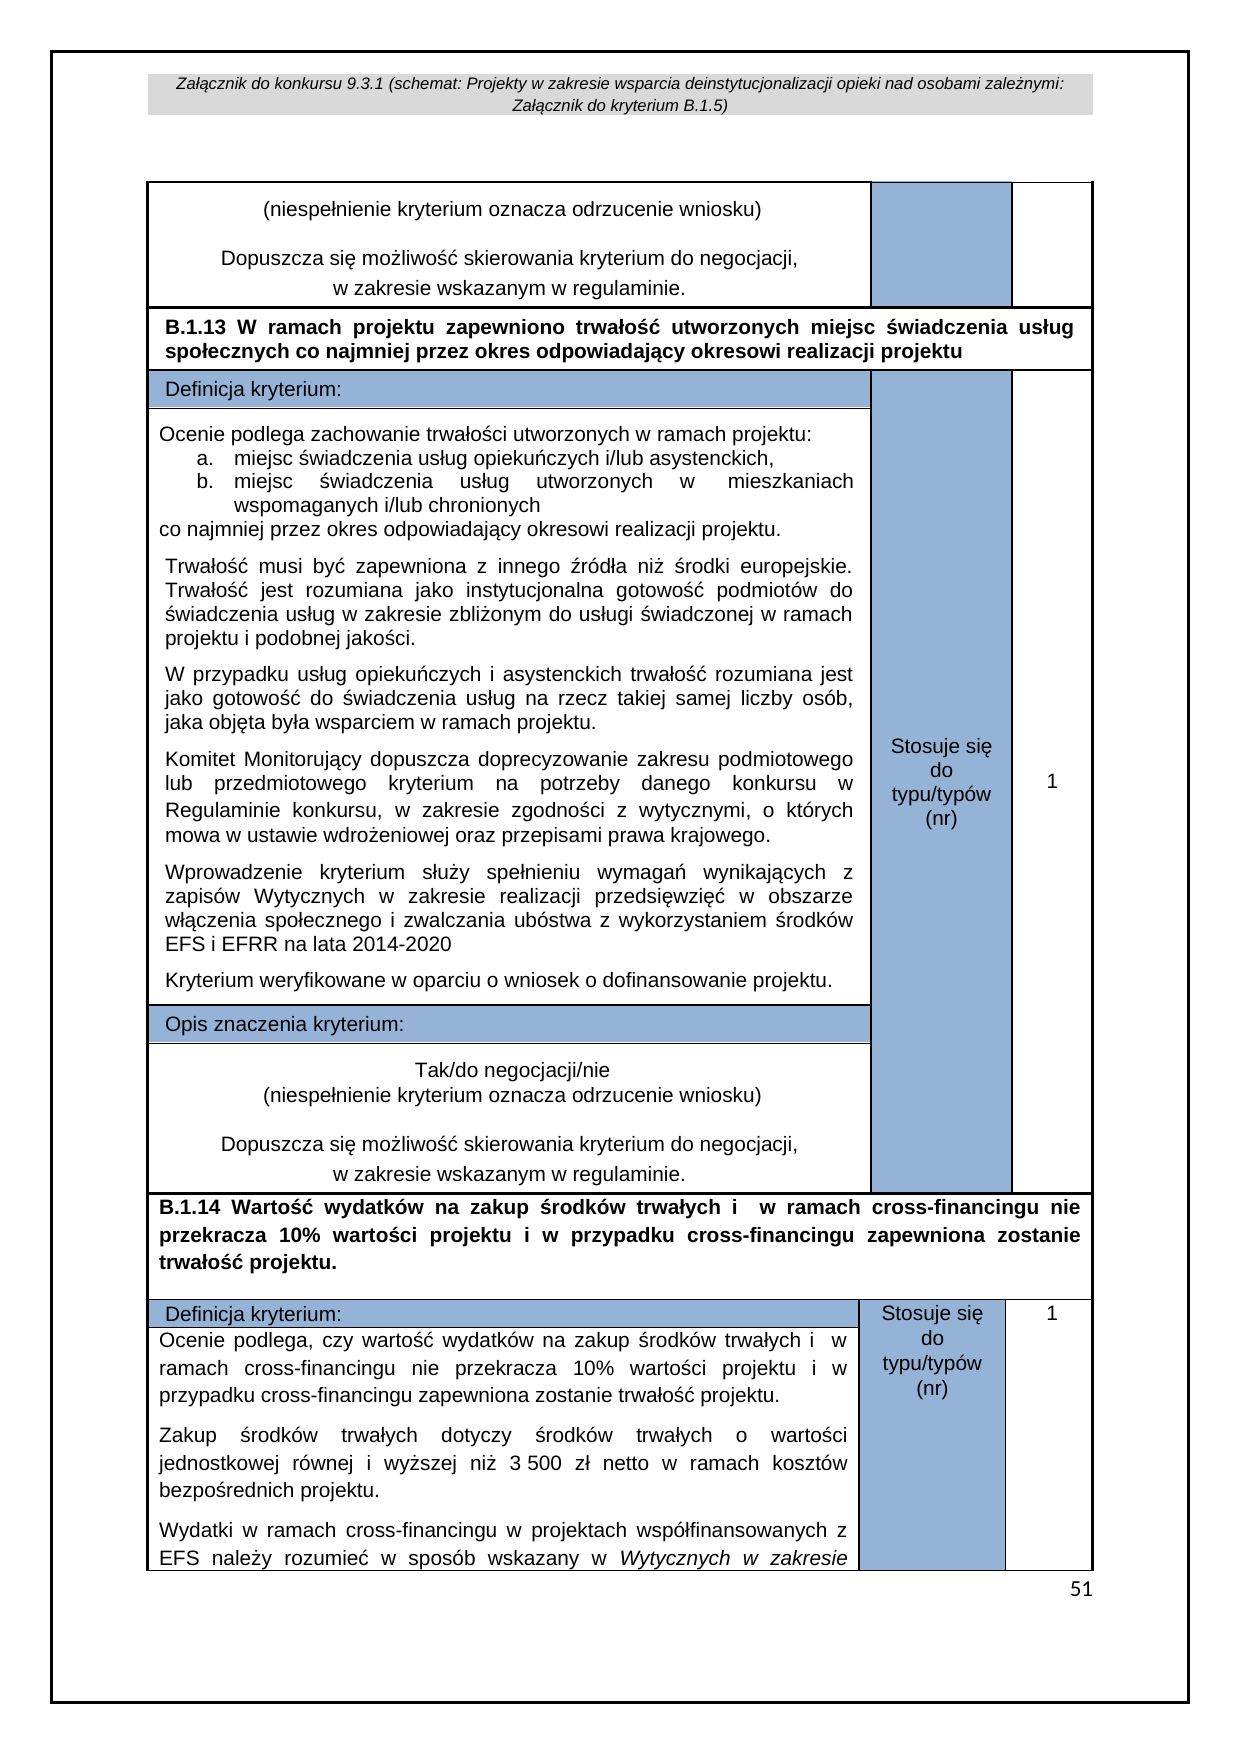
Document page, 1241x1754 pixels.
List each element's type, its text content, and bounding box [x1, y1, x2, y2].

table_cell Stosuje się do typu/typów (nr) [860, 1300, 1005, 1570]
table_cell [149, 183, 870, 306]
table_cell B.1.13 W ramach projektu zapewniono trwałość utworzonych miejsc świadczenia usług społecznych co najmniej przez okres odpowiadający okresowi realizacji projektu [149, 309, 1091, 369]
table_cell B.1.14 Wartość wydatków na zakup środków trwałych i w ramach cross-financingu nie przekracza 10% wartości projektu i w przypadku cross-financingu zapewniona zostanie trwałość projektu. [149, 1195, 1091, 1299]
table_cell Ocenie podlega zachowanie trwałości utworzonych w ramach projektu: miejsc świadczenia usług opiekuńczych i/lub asystenckich, miejsc świadczenia usług utworzonych w mieszkaniach wspomaganych i/lub chronionych co najmniej przez okres odpowiadający okresowi realizacji projektu. Trwałość musi być zapewniona z innego źródła niż środki europejskie. Trwałość jest rozumiana jako instytucjonalna gotowość podmiotów do świadczenia usług w zakresie zbliżonym do usługi świadczonej w ramach projektu i podobnej jakości. W przypadku usług opiekuńczych i asystenckich trwałość rozumiana jest jako gotowość do świadczenia usług na rzecz takiej samej liczby osób, jaka objęta była wsparciem w ramach projektu. Komitet Monitorujący dopuszcza doprecyzowanie zakresu podmiotowego lub przedmiotowego kryterium na potrzeby danego konkursu w Regulaminie konkursu, w zakresie zgodności z wytycznymi, o których mowa w ustawie wdrożeniowej oraz przepisami prawa krajowego. Wprowadzenie kryterium służy spełnieniu wymagań wynikających z zapisów Wytycznych w zakresie realizacji przedsięwzięć w obszarze włączenia społecznego i zwalczania ubóstwa z wykorzystaniem środków EFS i EFRR na lata 2014-2020 Kryterium weryfikowane w oparciu o wniosek o dofinansowanie projektu. [149, 409, 870, 1004]
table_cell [149, 1328, 858, 1570]
table_cell Stosuje się do typu/typów (nr) [872, 371, 1011, 1192]
table_cell 1 [1006, 1300, 1091, 1570]
table_cell 1 [1013, 371, 1091, 1192]
table_cell Opis znaczenia kryterium: [149, 1006, 870, 1042]
table_cell Definicja kryterium: [149, 1300, 858, 1327]
table_cell Definicja kryterium: [149, 371, 870, 407]
